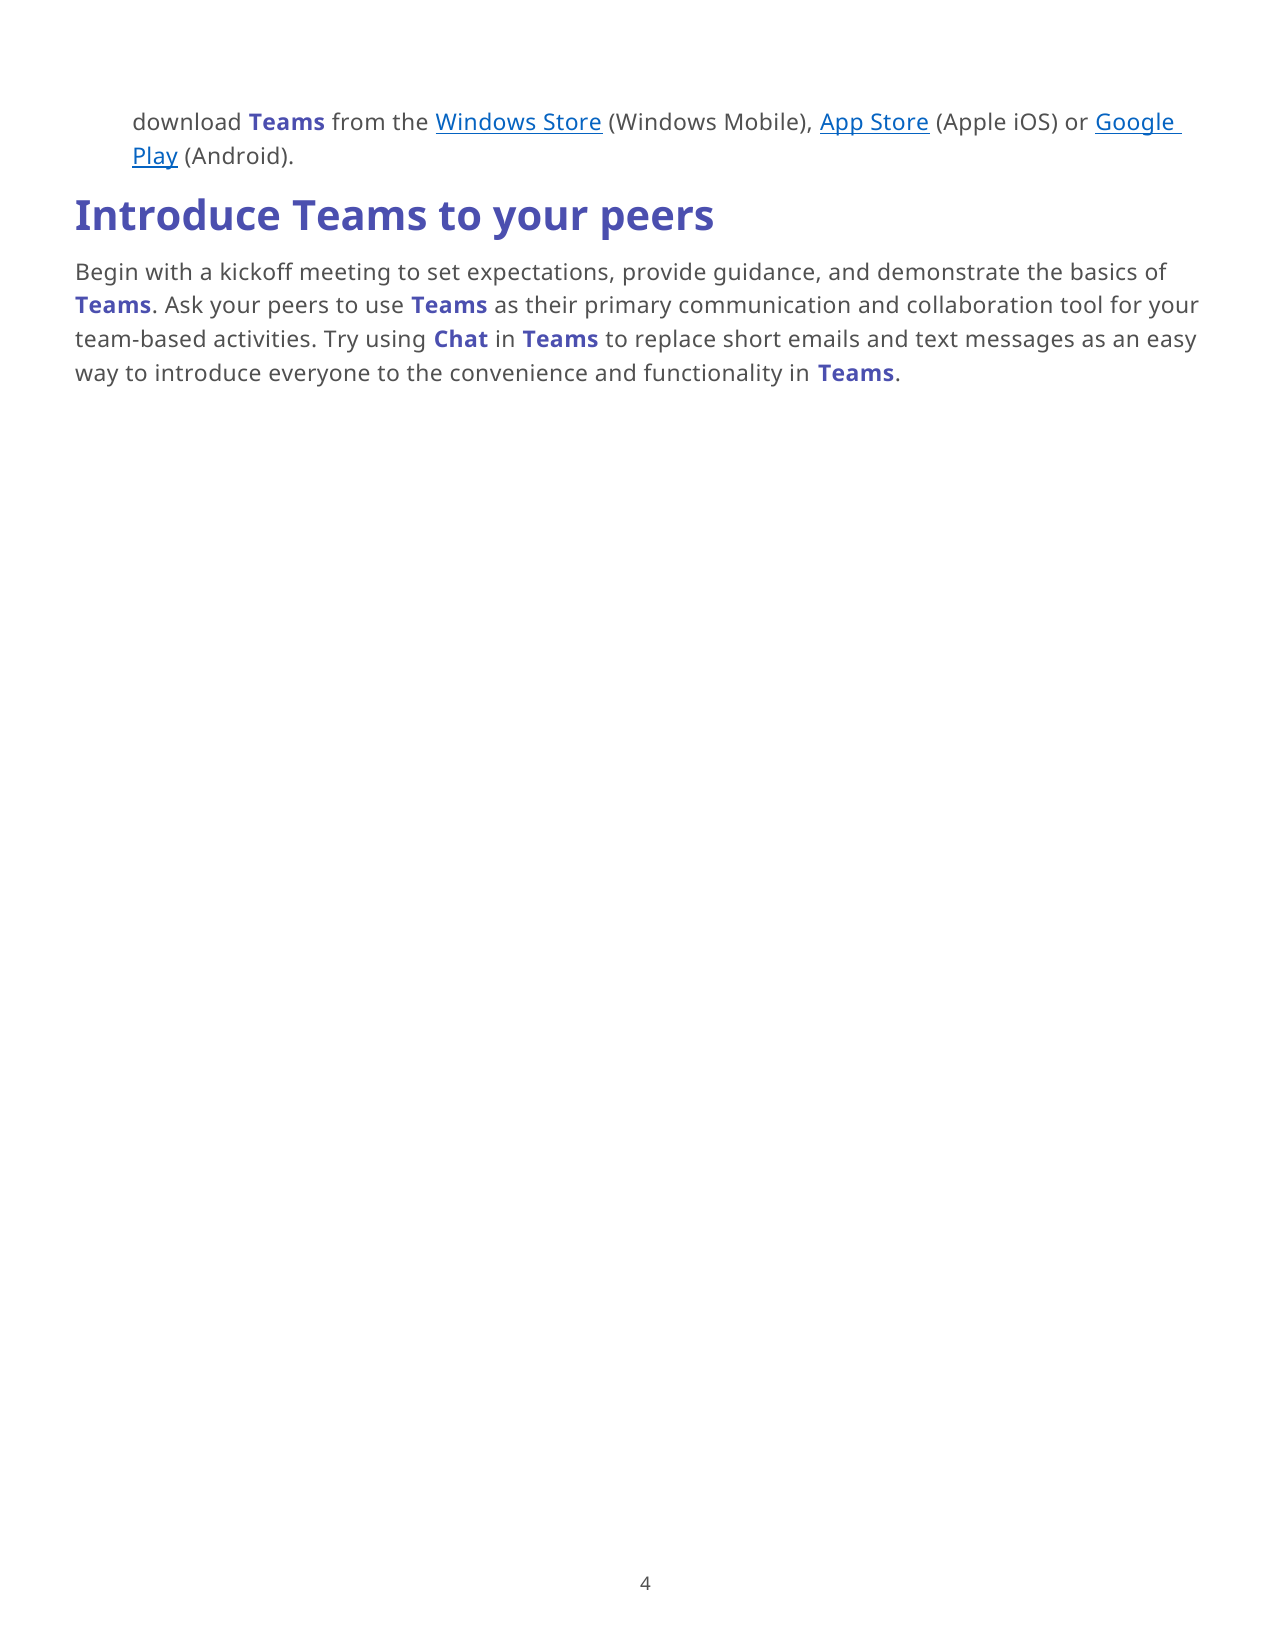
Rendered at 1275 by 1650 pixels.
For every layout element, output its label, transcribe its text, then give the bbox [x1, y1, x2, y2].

text Begin with a kickoff meeting to set expectations, provide guidance, and demonstrate the basics of Teams. Ask your peers to use Teams as their primary communication and collaboration tool for your team-based activities. Try using Chat in Teams to replace short emails and text messages as an easy way to introduce everyone to the convenience and functionality in Teams. [75, 256, 1215, 388]
subtitle Introduce Teams to your peers [75, 186, 1215, 243]
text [75, 106, 1215, 171]
